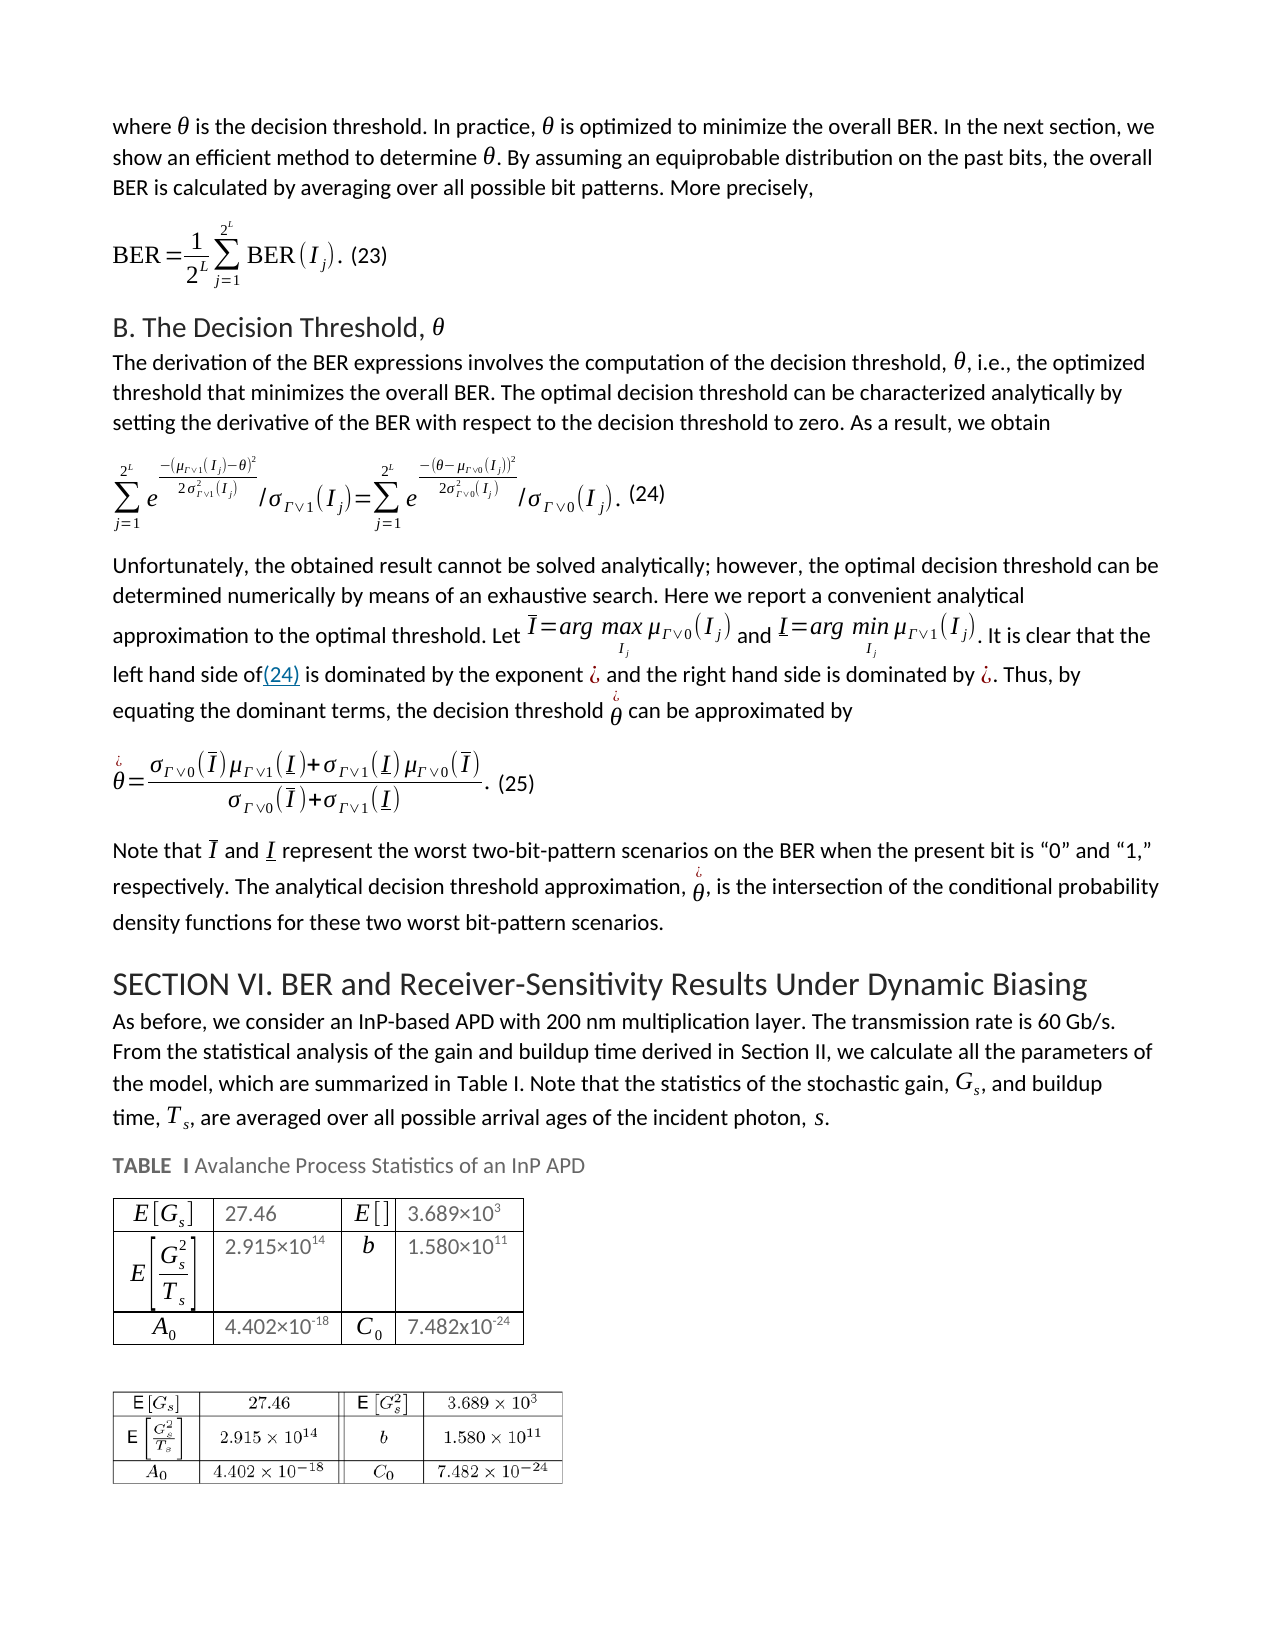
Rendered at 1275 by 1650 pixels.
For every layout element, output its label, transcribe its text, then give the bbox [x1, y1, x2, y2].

text Unfortunately, the obtained result cannot be solved analytically; however, the optimal decision threshold can be determined numerically by means of an exhaustive search. Here we report a convenient analytical approximation to the optimal threshold. Let and . It is clear that the left hand side of(24) is dominated by the exponent and the right hand side is dominated by . Thus, by equating the dominant terms, the decision threshold can be approximated by [112, 551, 1162, 730]
table_cell [342, 1232, 395, 1311]
table_cell 7.482x10-24 [396, 1313, 523, 1344]
subtitle B. The Decision Threshold, [112, 309, 1162, 345]
text (24) [112, 455, 1162, 532]
text The derivation of the BER expressions involves the computation of the decision threshold, , i.e., the optimized threshold that minimizes the overall BER. The optimal decision threshold can be characterized analytically by setting the derivative of the BER with respect to the decision threshold to zero. As a result, we obtain [112, 348, 1162, 436]
table_header [114, 1199, 213, 1231]
text (25) [112, 749, 1162, 817]
subtitle SECTION VI. BER and Receiver-Sensitivity Results Under Dynamic Biasing [112, 963, 1162, 1004]
text TABLE I Avalanche Process Statistics of an InP APD [112, 1151, 1162, 1179]
table_cell 2.915×1014 [214, 1232, 341, 1311]
text (23) [112, 220, 1162, 290]
table_header [342, 1199, 395, 1231]
table_header 27.46 [214, 1199, 341, 1231]
text As before, we consider an InP-based APD with 200 nm multiplication layer. The transmission rate is 60 Gb/s. From the statistical analysis of the gain and buildup time derived in Section II, we calculate all the parameters of the model, which are summarized in Table I. Note that the statistics of the stochastic gain, , and buildup time, , are averaged over all possible arrival ages of the incident photon, . [112, 1007, 1162, 1133]
picture [112, 1391, 563, 1484]
text where is the decision threshold. In practice, is optimized to minimize the overall BER. In the next section, we show an efficient method to determine . By assuming an equiprobable distribution on the past bits, the overall BER is calculated by averaging over all possible bit patterns. More precisely, [112, 112, 1162, 201]
table_cell 4.402×10-18 [214, 1313, 341, 1344]
text Note that and represent the worst two-bit-pattern scenarios on the BER when the present bit is “0” and “1,” respectively. The analytical decision threshold approximation, , is the intersection of the conditional probability density functions for these two worst bit-pattern scenarios. [112, 836, 1162, 936]
table_cell 1.580×1011 [396, 1232, 523, 1311]
table_cell [342, 1313, 395, 1344]
table_cell [114, 1313, 213, 1344]
table_header 3.689×103 [396, 1199, 523, 1231]
table_cell [114, 1232, 213, 1311]
